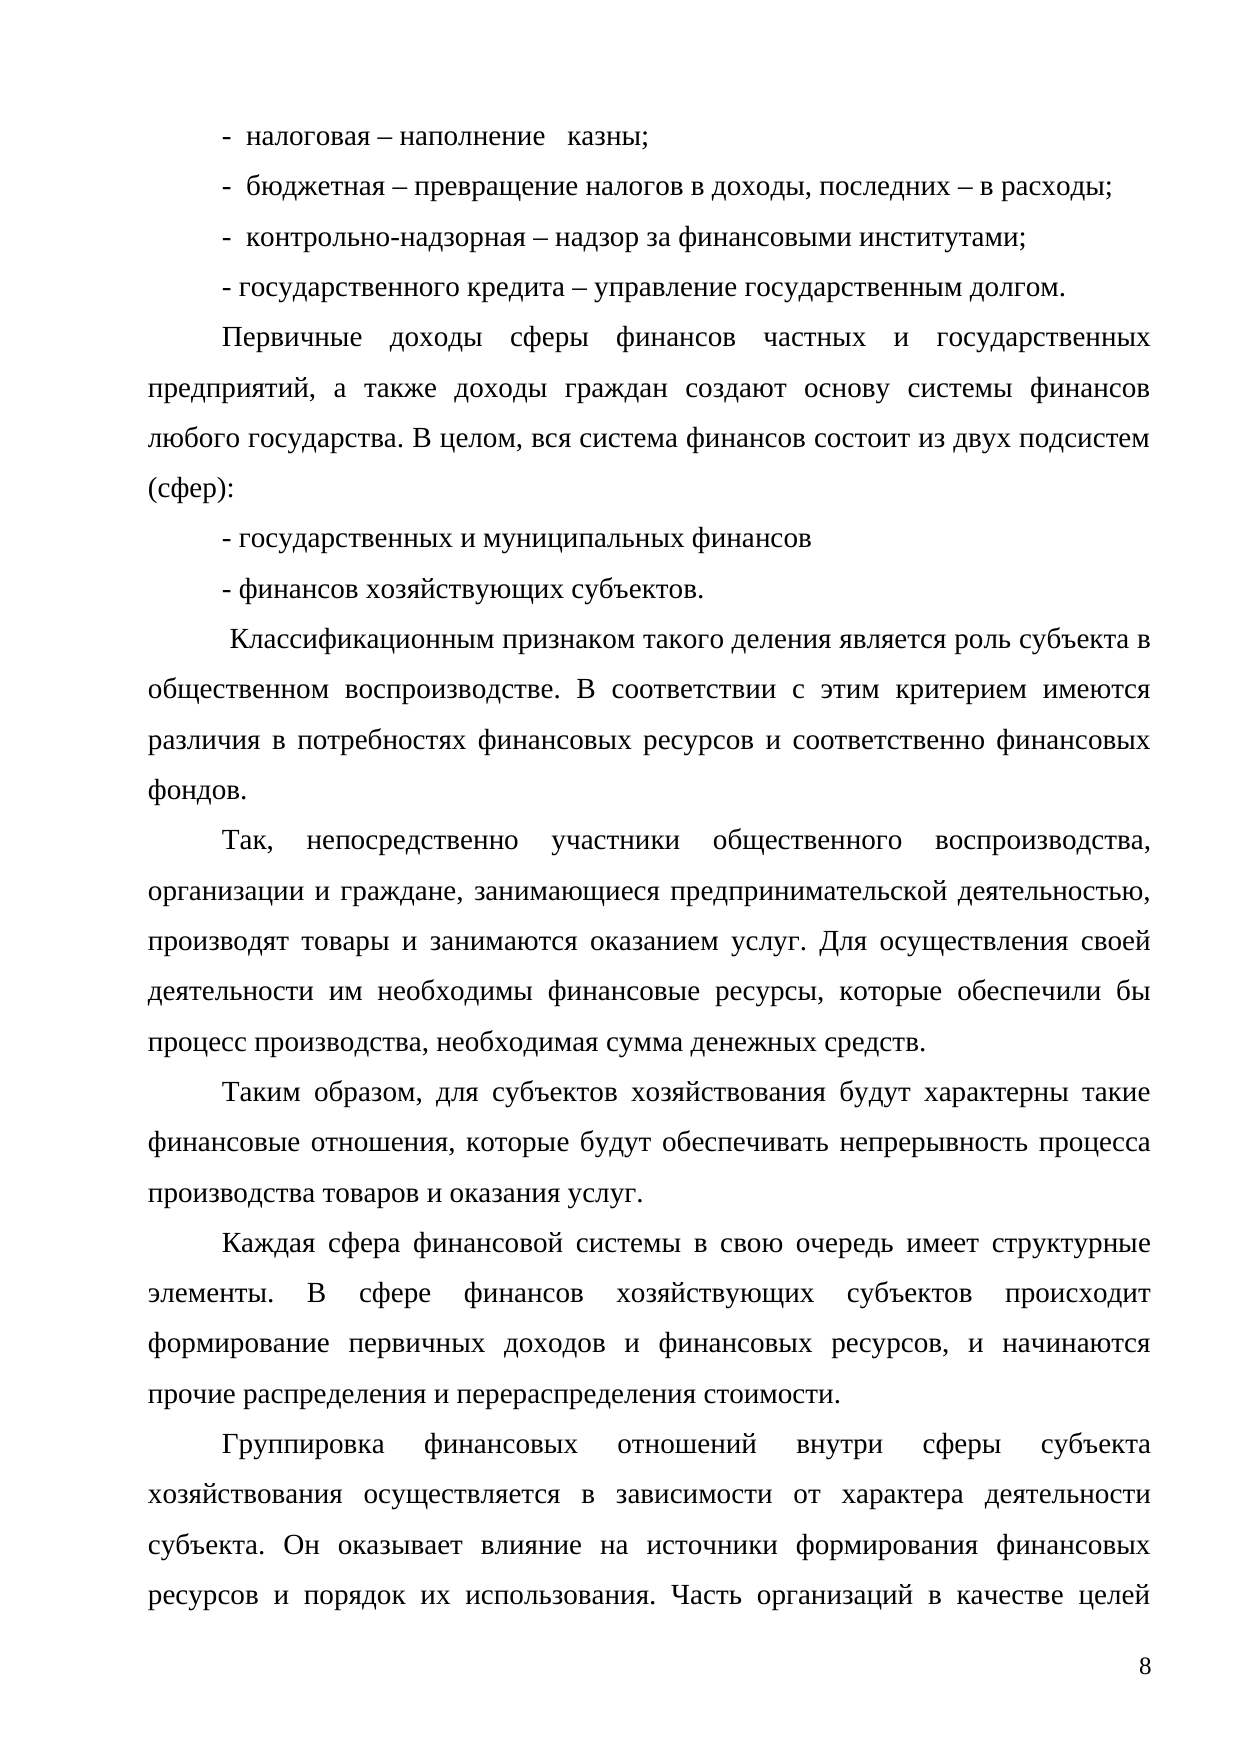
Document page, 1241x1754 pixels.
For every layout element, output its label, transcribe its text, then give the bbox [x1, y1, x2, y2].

text - бюджетная – превращение налогов в доходы, последних – в расходы; [148, 168, 1152, 202]
text Каждая сфера финансовой системы в свою очередь имеет структурные элементы. В сфере финансов хозяйствующих субъектов происходит формирование первичных доходов и финансовых ресурсов, и начинаются прочие распределения и перераспределения стоимости. [148, 1225, 1152, 1409]
text - государственных и муниципальных финансов [148, 521, 1152, 554]
text - государственного кредита – управление государственным долгом. [148, 269, 1152, 303]
text Классификационным признаком такого деления является роль субъекта в общественном воспроизводстве. В соответствии с этим критерием имеются различия в потребностях финансовых ресурсов и соответственно финансовых фондов. [148, 621, 1152, 806]
text Таким образом, для субъектов хозяйствования будут характерны такие финансовые отношения, которые будут обеспечивать непрерывность процесса производства товаров и оказания услуг. [148, 1074, 1152, 1208]
text Так, непосредственно участники общественного воспроизводства, организации и граждане, занимающиеся предпринимательской деятельностью, производят товары и занимаются оказанием услуг. Для осуществления своей деятельности им необходимы финансовые ресурсы, которые обеспечили бы процесс производства, необходимая сумма денежных средств. [148, 822, 1152, 1057]
text - налоговая – наполнение казны; [148, 118, 1152, 152]
text Первичные доходы сферы финансов частных и государственных предприятий, а также доходы граждан создают основу системы финансов любого государства. В целом, вся система финансов состоит из двух подсистем (сфер): [148, 319, 1152, 504]
text - финансов хозяйствующих субъектов. [148, 571, 1152, 604]
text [148, 1426, 1152, 1611]
text - контрольно-надзорная – надзор за финансовыми институтами; [148, 219, 1152, 252]
